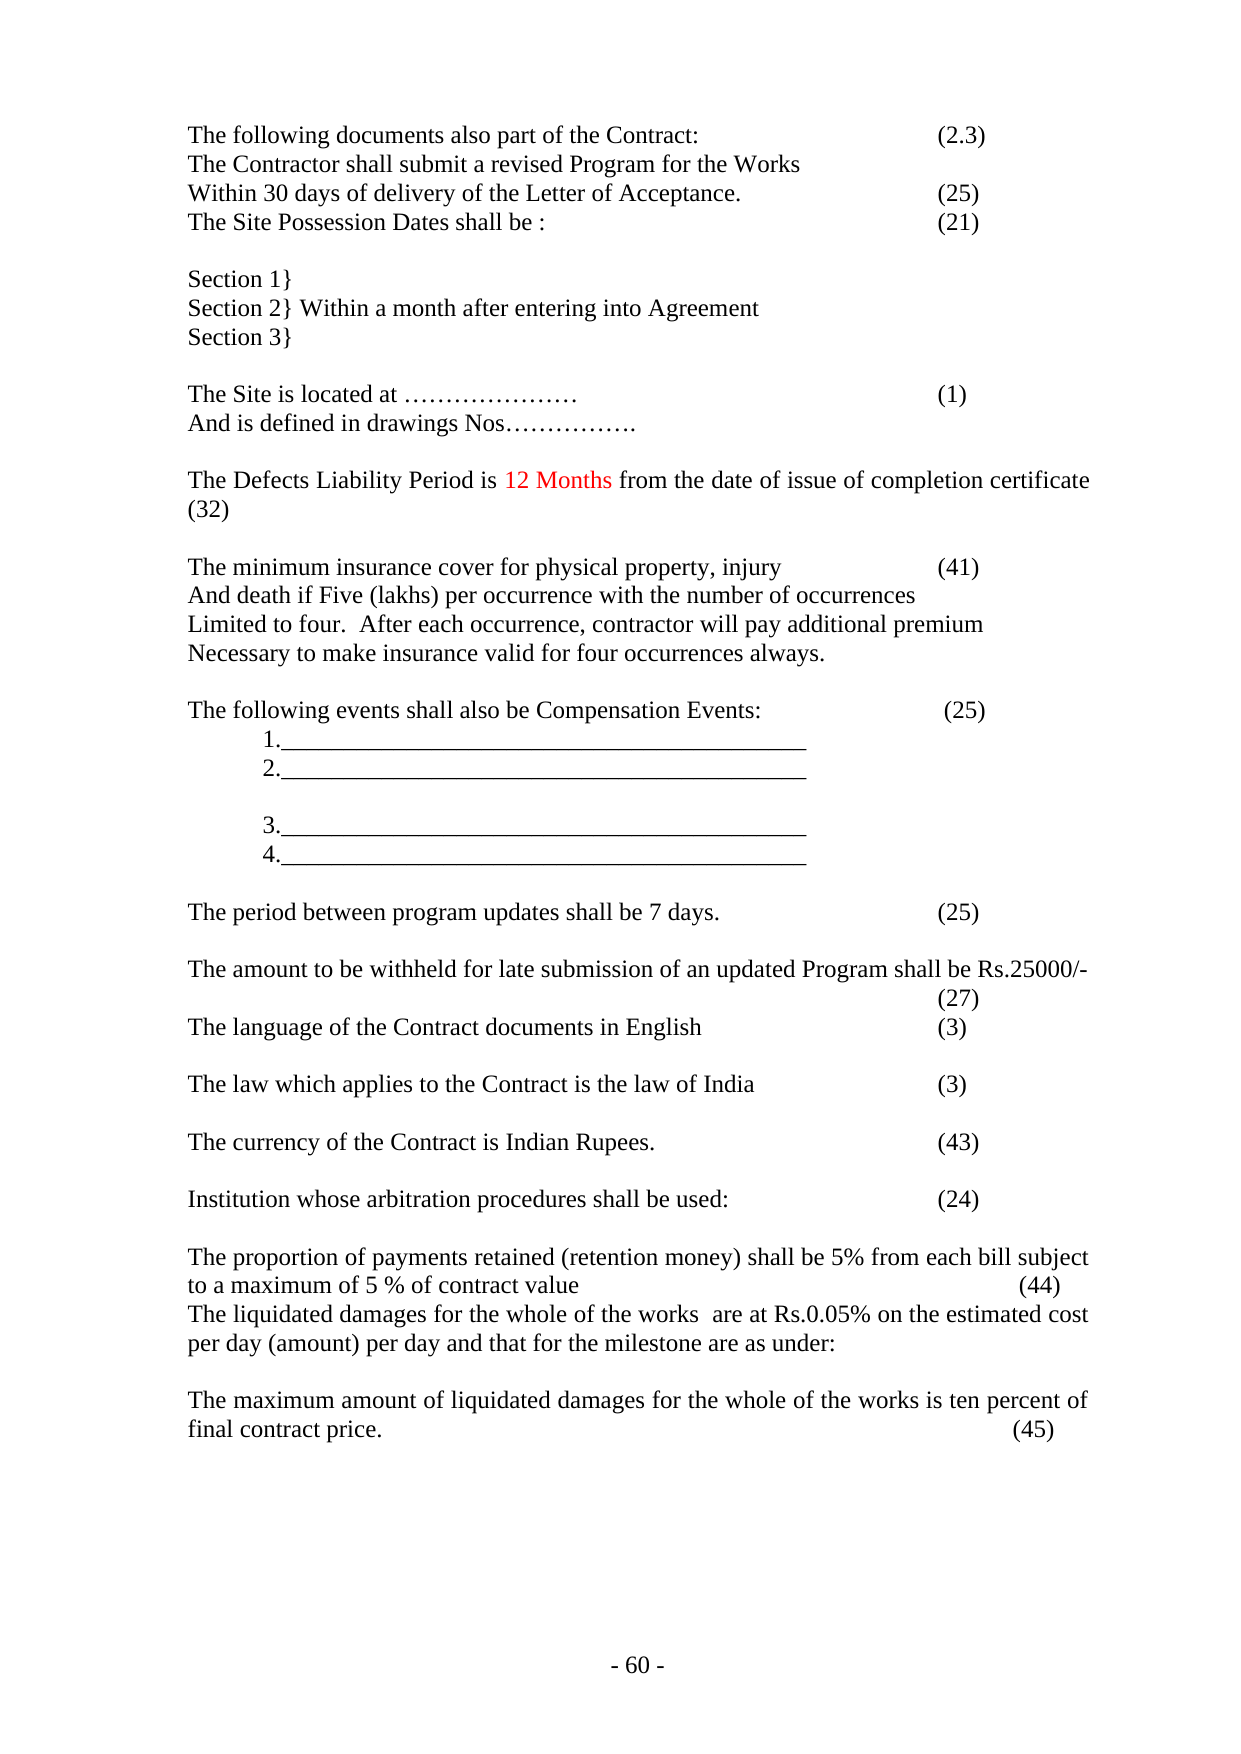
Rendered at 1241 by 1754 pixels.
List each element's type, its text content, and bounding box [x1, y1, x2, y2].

text (27) [187, 983, 1090, 1012]
text Necessary to make insurance valid for four occurrences always. [187, 638, 1090, 667]
text Section 3} [187, 322, 1090, 351]
text 2.__________________________________________ [187, 753, 1090, 782]
text The currency of the Contract is Indian Rupees. (43) [187, 1127, 1090, 1156]
text The Site is located at ………………… (1) [187, 379, 1090, 408]
text Institution whose arbitration procedures shall be used: (24) [187, 1184, 1090, 1213]
text The period between program updates shall be 7 days. (25) [187, 897, 1090, 926]
text And death if Five (lakhs) per occurrence with the number of occurrences [187, 581, 1090, 609]
text The proportion of payments retained (retention money) shall be 5% from each bill subject to a maximum of 5 % of contract value (44) [187, 1242, 1090, 1299]
text The following events shall also be Compensation Events: (25) [187, 696, 1090, 724]
text The language of the Contract documents in English (3) [187, 1012, 1090, 1041]
text The following documents also part of the Contract: (2.3) [187, 121, 1090, 149]
text Section 1} [187, 264, 1090, 293]
text The maximum amount of liquidated damages for the whole of the works is ten percent of final contract price. (45) [187, 1386, 1090, 1443]
text 4.__________________________________________ [187, 839, 1090, 868]
text Section 2} Within a month after entering into Agreement [187, 293, 1090, 322]
text The minimum insurance cover for physical property, injury (41) [187, 552, 1090, 581]
text Limited to four. After each occurrence, contractor will pay additional premium [187, 609, 1090, 638]
text 3.__________________________________________ [187, 811, 1090, 839]
text The liquidated damages for the whole of the works are at Rs.0.05% on the estimated cost per day (amount) per day and that for the milestone are as under: [187, 1299, 1090, 1357]
text Within 30 days of delivery of the Letter of Acceptance. (25) [187, 178, 1090, 207]
text The Defects Liability Period is 12 Months from the date of issue of completion certificate (32) [187, 466, 1090, 523]
text The amount to be withheld for late submission of an updated Program shall be Rs.25000/- [187, 954, 1090, 983]
text The Contractor shall submit a revised Program for the Works [187, 149, 1090, 178]
text And is defined in drawings Nos……………. [187, 408, 1090, 437]
text 1.__________________________________________ [187, 724, 1090, 753]
text The law which applies to the Contract is the law of (3) [187, 1069, 1090, 1098]
text The Site Possession Dates shall be : (21) [187, 207, 1090, 236]
